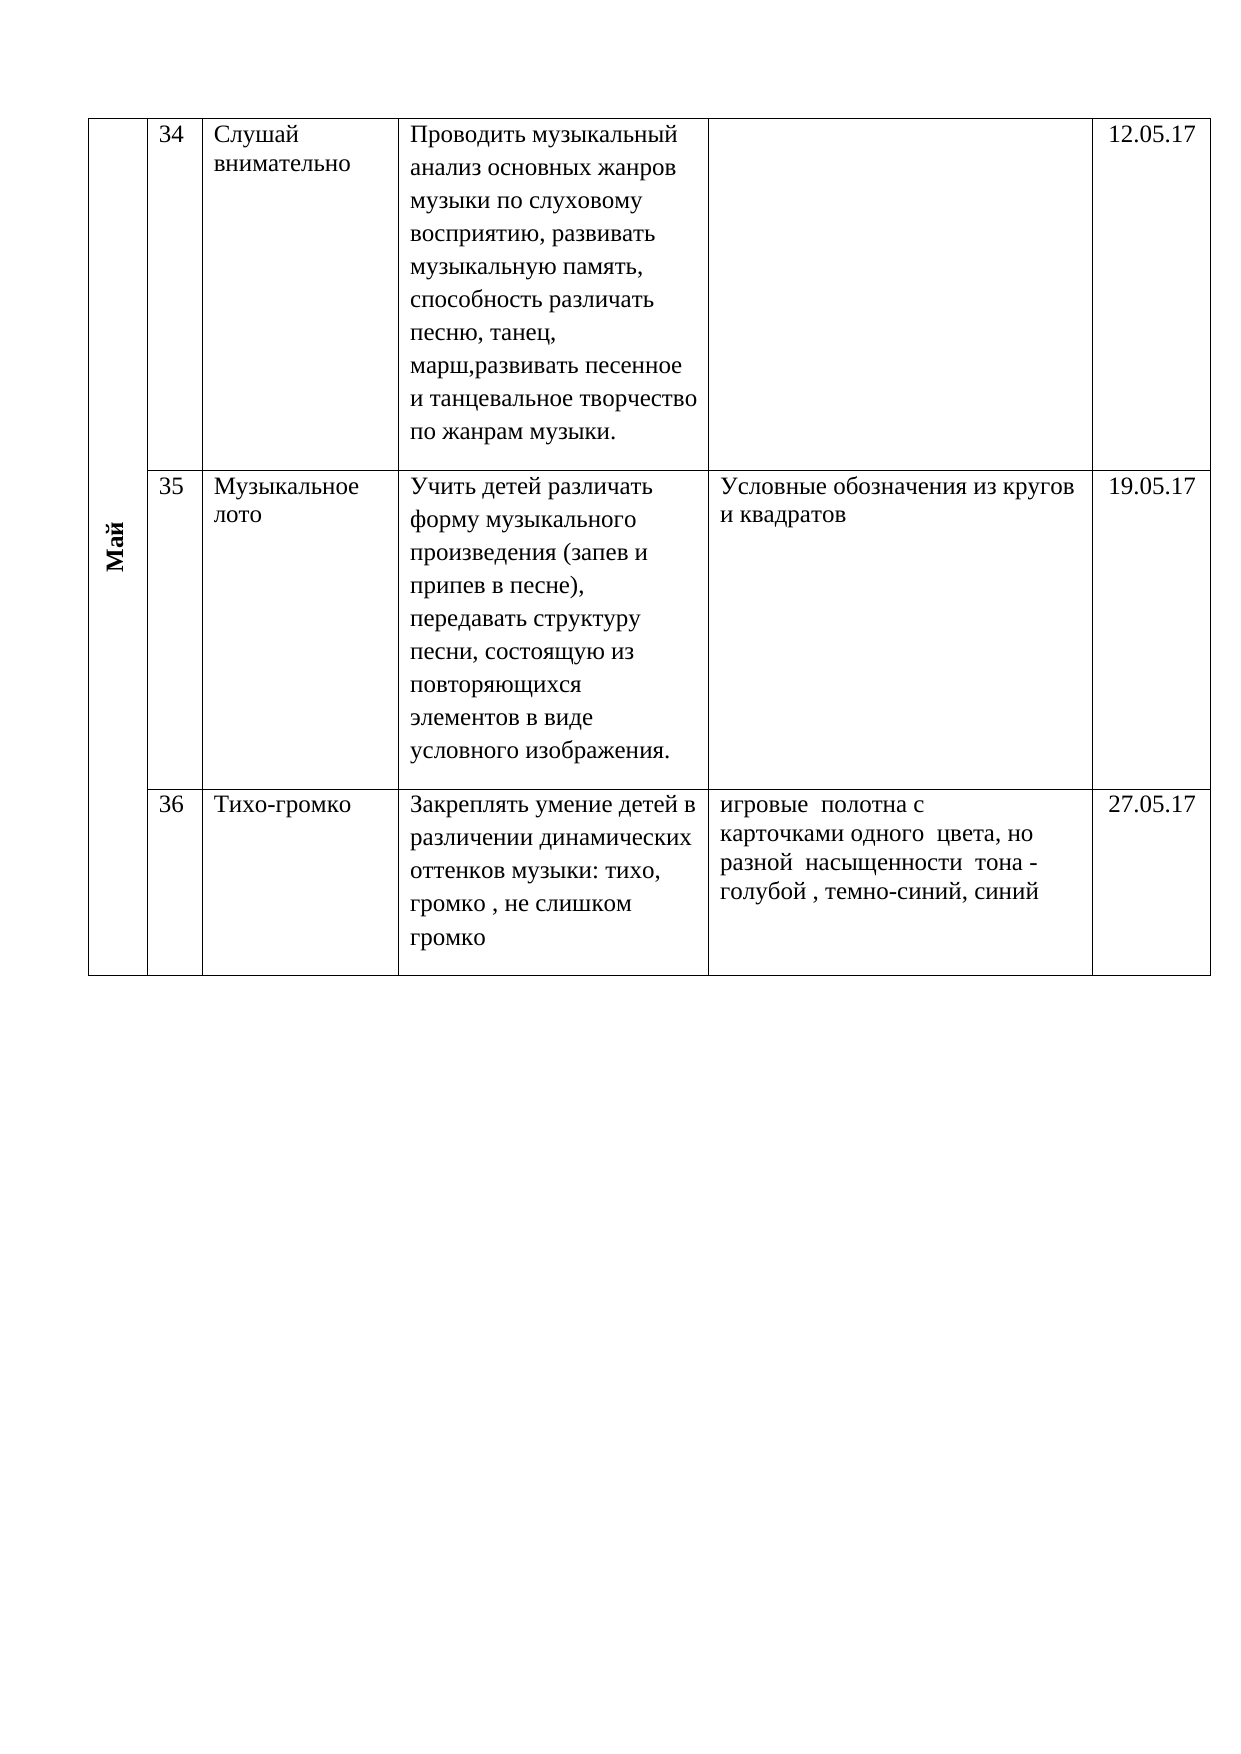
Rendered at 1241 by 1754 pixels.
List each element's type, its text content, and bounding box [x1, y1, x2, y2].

table_cell Условные обозначения из кругов и квадратов [709, 471, 1092, 788]
table_cell игровые полотна с карточками одного цвета, но разной насыщенности тона - голубой , темно-синий, синий [709, 790, 1092, 975]
table_cell 19.05.17 [1093, 471, 1210, 788]
table_cell Май [89, 119, 147, 975]
table_cell [709, 119, 1092, 470]
table_cell Закреплять умение детей в различении динамических оттенков музыки: тихо, громко , не слишком громко [399, 790, 708, 975]
table_cell Тихо-громко [203, 790, 398, 975]
table_cell 12.05.17 [1093, 119, 1210, 470]
table_cell Музыкальное лото [203, 471, 398, 788]
table_cell Учить детей различать форму музыкального произведения (запев и припев в песне), передавать структуру песни, состоящую из повторяющихся элементов в виде условного изображения. [399, 471, 708, 788]
table_cell Проводить музыкальный анализ основных жанров музыки по слуховому восприятию, развивать музыкальную память, способность различать песню, танец, марш,развивать песенное и танцевальное творчество по жанрам музыки. [399, 119, 708, 470]
table_cell 34 [148, 119, 202, 470]
table_cell 27.05.17 [1093, 790, 1210, 975]
table_cell Слушай внимательно [203, 119, 398, 470]
table_cell 35 [148, 471, 202, 788]
table_cell 36 [148, 790, 202, 975]
